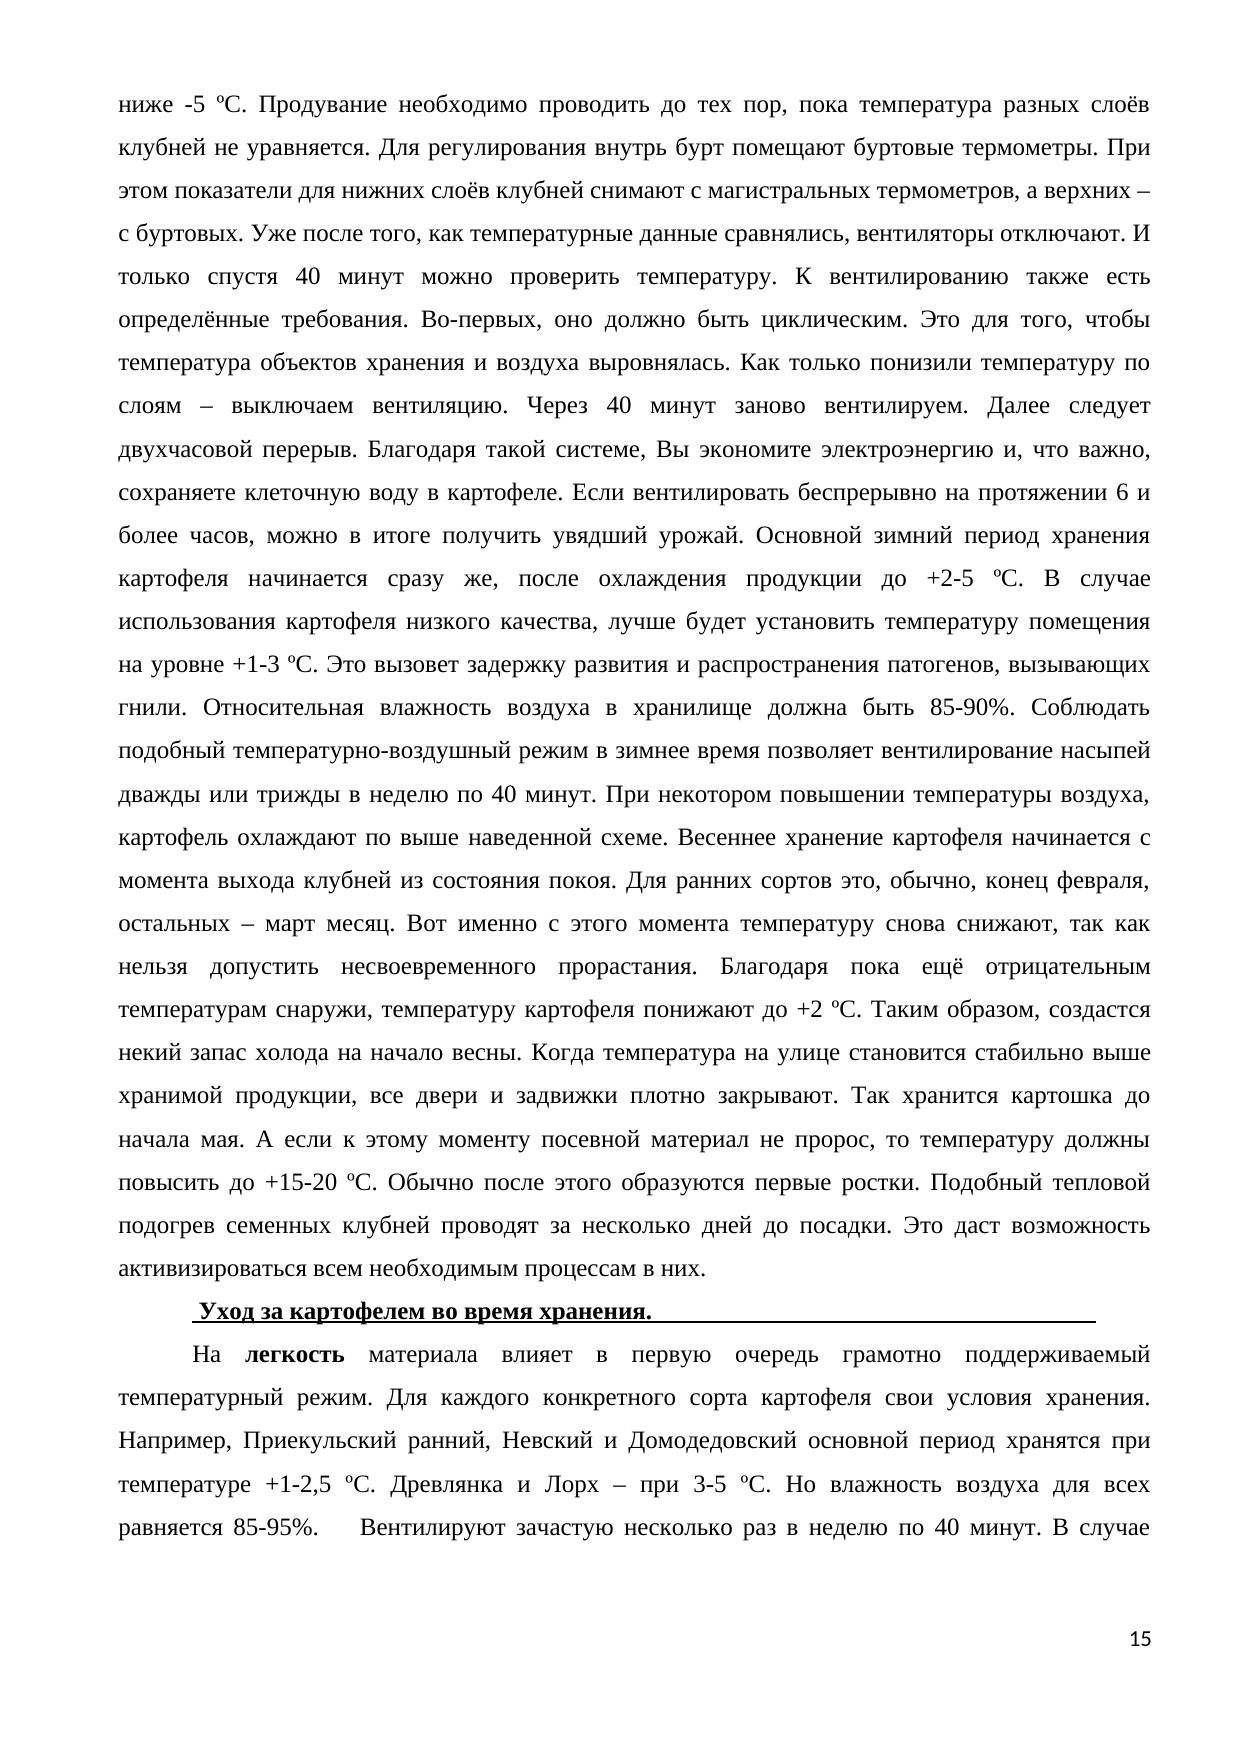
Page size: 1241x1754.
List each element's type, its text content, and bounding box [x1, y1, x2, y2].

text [118, 89, 1152, 1282]
text Уход за картофелем во время хранения. [118, 1296, 1152, 1325]
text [118, 1339, 1152, 1541]
